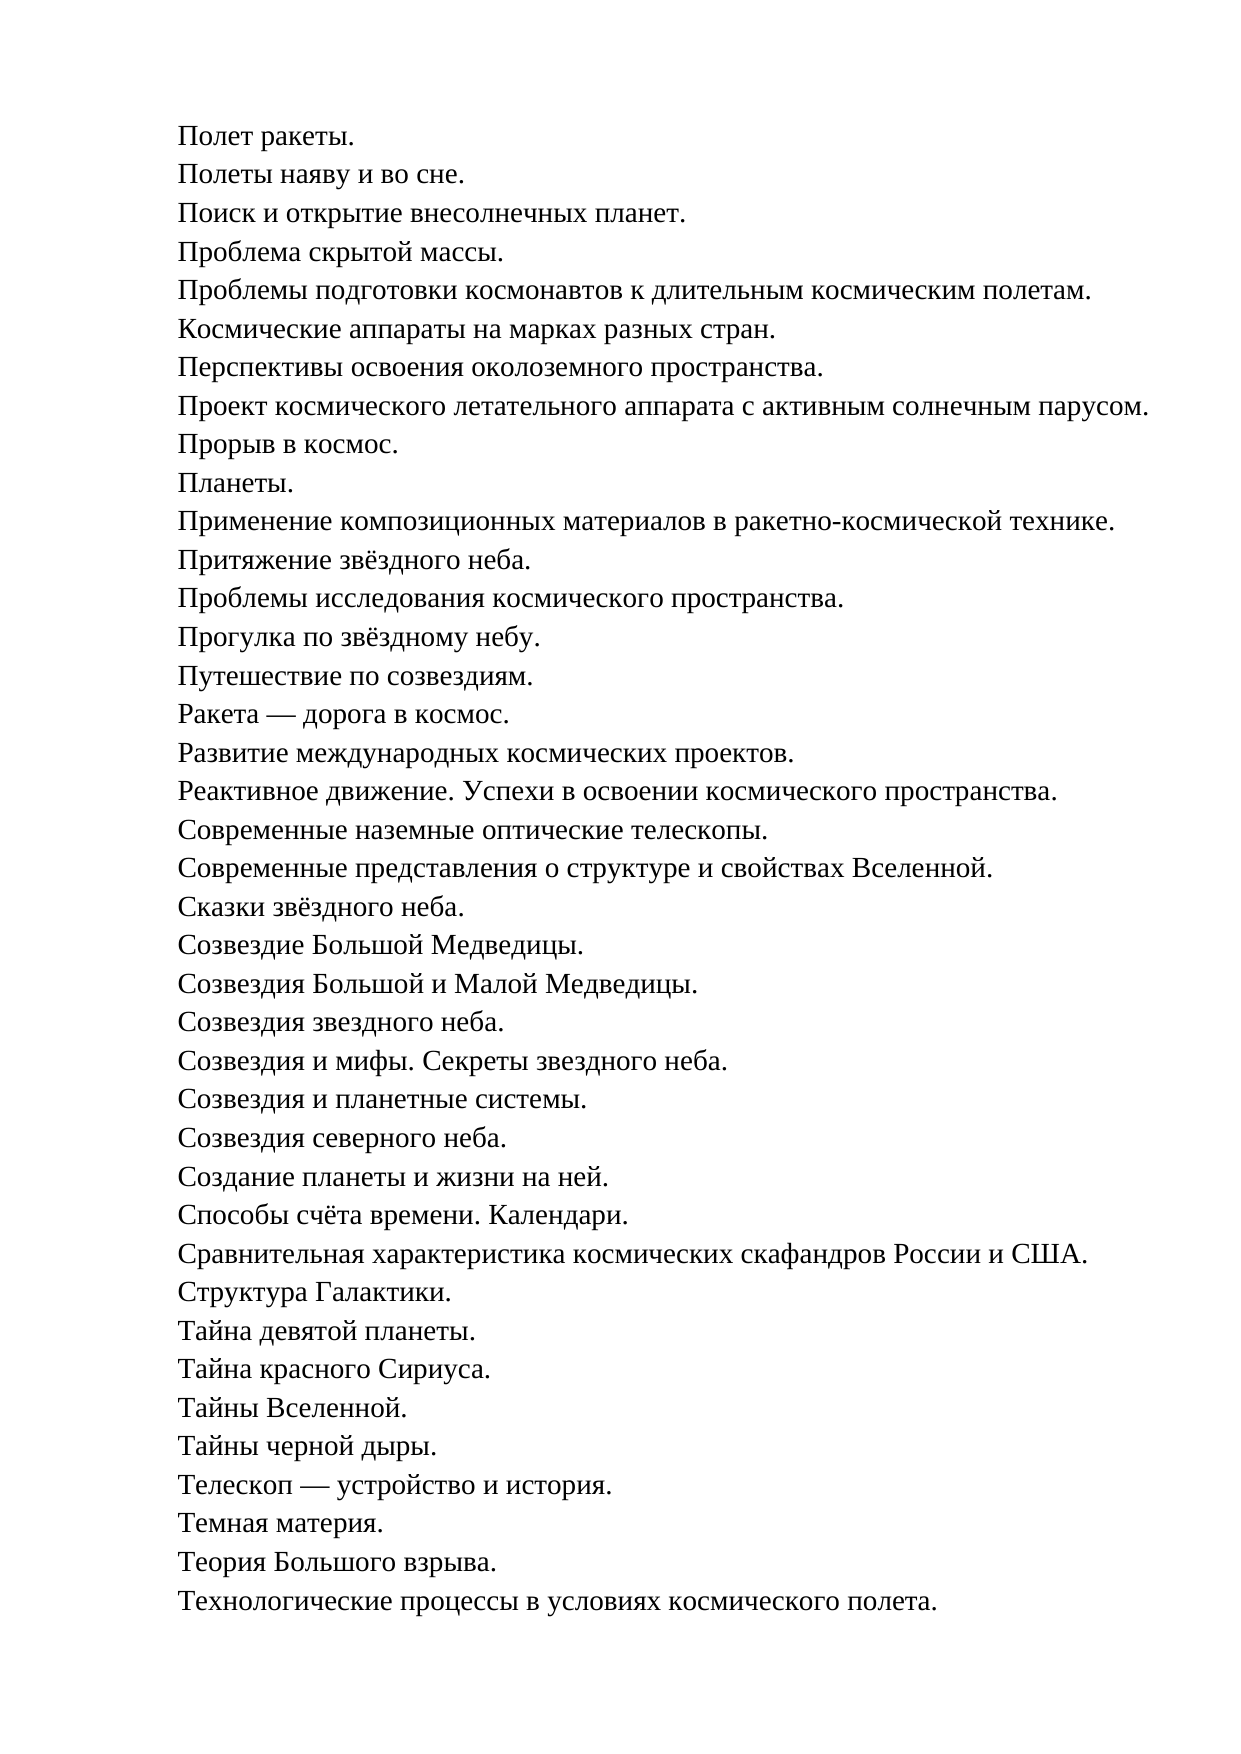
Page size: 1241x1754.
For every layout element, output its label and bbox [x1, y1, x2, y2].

text [177, 1313, 1152, 1616]
text [177, 118, 1152, 1308]
